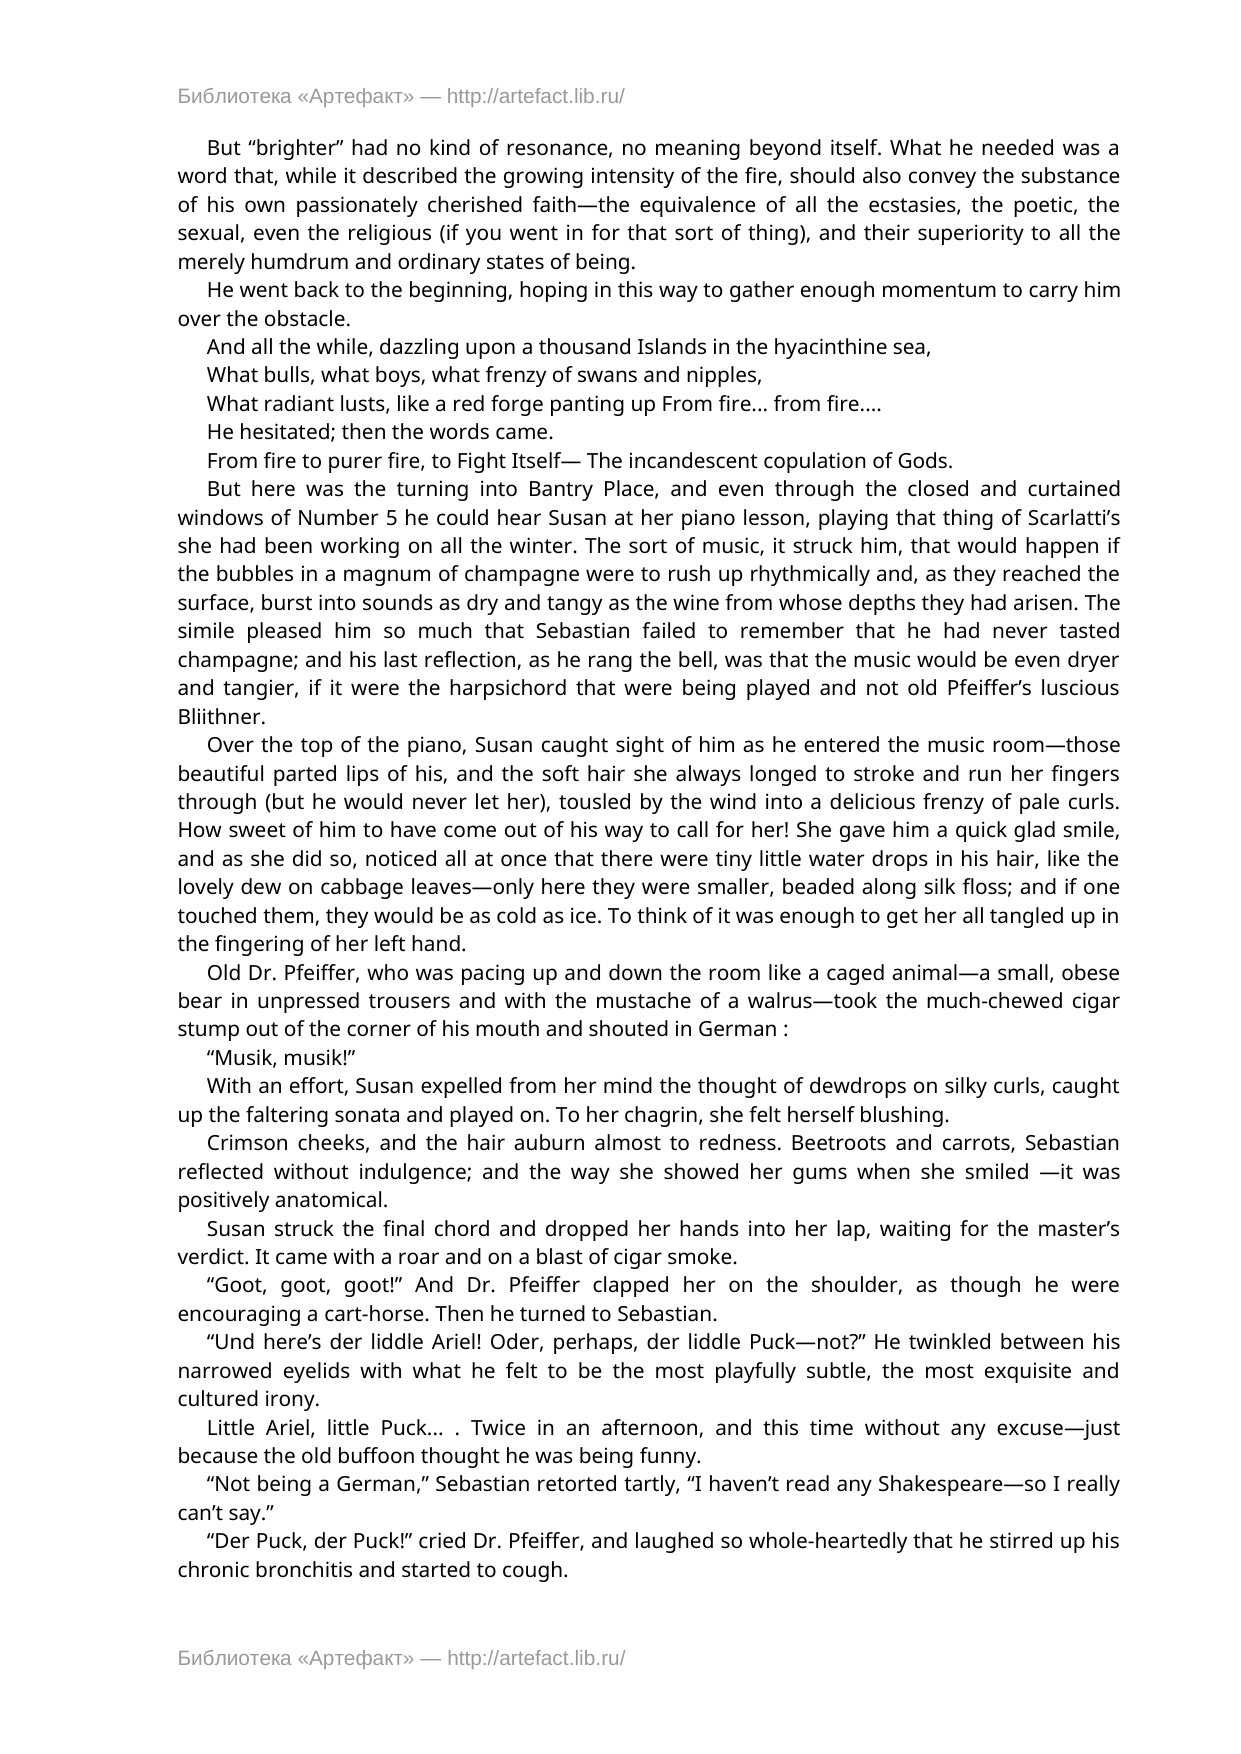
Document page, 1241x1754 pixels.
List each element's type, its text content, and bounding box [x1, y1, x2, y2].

text But here was the turning into Bantry Place, and even through the closed and curtained windows of Number 5 he could hear Susan at her piano lesson, playing that thing of Scarlatti’s she had been working on all the winter. The sort of music, it struck him, that would happen if the bubbles in a magnum of champagne were to rush up rhythmically and, as they reached the surface, burst into sounds as dry and tangy as the wine from whose depths they had arisen. The simile pleased him so much that Sebastian failed to remember that he had never tasted champagne; and his last reflection, as he rang the bell, was that the music would be even dryer and tangier, if it were the harpsichord that were being played and not old Pfeiffer’s luscious Bliithner. [177, 474, 1122, 730]
text And all the while, dazzling upon a thousand Islands in the hyacinthine sea, [177, 332, 1122, 361]
text Crimson cheeks, and the hair auburn almost to redness. Beetroots and carrots, Sebastian reflected without indulgence; and the way she showed her gums when she smiled —it was positively anatomical. [177, 1128, 1122, 1214]
text With an effort, Susan expelled from her mind the thought of dewdrops on silky curls, caught up the faltering sonata and played on. To her chagrin, she felt herself blushing. [177, 1071, 1122, 1128]
text He hesitated; then the words came. [177, 417, 1122, 446]
text Susan struck the final chord and dropped her hands into her lap, waiting for the master’s verdict. It came with a roar and on a blast of cigar smoke. [177, 1214, 1122, 1271]
text From fire to purer fire, to Fight Itself— The incandescent copulation of Gods. [177, 446, 1122, 474]
text Over the top of the piano, Susan caught sight of him as he entered the music room—those beautiful parted lips of his, and the soft hair she always longed to stroke and run her fingers through (but he would never let her), tousled by the wind into a delicious frenzy of pale curls. How sweet of him to have come out of his way to call for her! She gave him a quick glad smile, and as she did so, noticed all at once that there were tiny little water drops in his hair, like the lovely dew on cabbage leaves—only here they were smaller, beaded along silk floss; and if one touched them, they would be as cold as ice. To think of it was enough to get her all tangled up in the fingering of her left hand. [177, 730, 1122, 958]
text But “brighter” had no kind of resonance, no meaning beyond itself. What he needed was a word that, while it described the growing intensity of the fire, should also convey the substance of his own passionately cherished faith—the equivalence of all the ecstasies, the poetic, the sexual, even the religious (if you went in for that sort of thing), and their superiority to all the merely humdrum and ordinary states of being. [177, 133, 1122, 275]
text What bulls, what boys, what frenzy of swans and nipples, [177, 361, 1122, 389]
text “Goot, goot, goot!” And Dr. Pfeiffer clapped her on the shoulder, as though he were encouraging a cart-horse. Then he turned to Sebastian. [177, 1271, 1122, 1327]
text What radiant lusts, like a red forge panting up From fire... from fire.... [177, 389, 1122, 417]
text Little Ariel, little Puck... . Twice in an afternoon, and this time without any excuse—just because the old buffoon thought he was being funny. [177, 1413, 1122, 1469]
text “Musik, musik!” [177, 1043, 1122, 1071]
text “Not being a German,” Sebastian retorted tartly, “I haven’t read any Shakespeare—so I really can’t say.” [177, 1469, 1122, 1526]
text “Der Puck, der Puck!” cried Dr. Pfeiffer, and laughed so whole-heartedly that he stirred up his chronic bronchitis and started to cough. [177, 1526, 1122, 1583]
text He went back to the beginning, hoping in this way to gather enough momentum to carry him over the obstacle. [177, 275, 1122, 332]
text Old Dr. Pfeiffer, who was pacing up and down the room like a caged animal—a small, obese bear in unpressed trousers and with the mustache of a walrus—took the much-chewed cigar stump out of the corner of his mouth and shouted in German : [177, 958, 1122, 1043]
text “Und here’s der liddle Ariel! Oder, perhaps, der liddle Puck—not?” He twinkled between his narrowed eyelids with what he felt to be the most playfully subtle, the most exquisite and cultured irony. [177, 1327, 1122, 1413]
